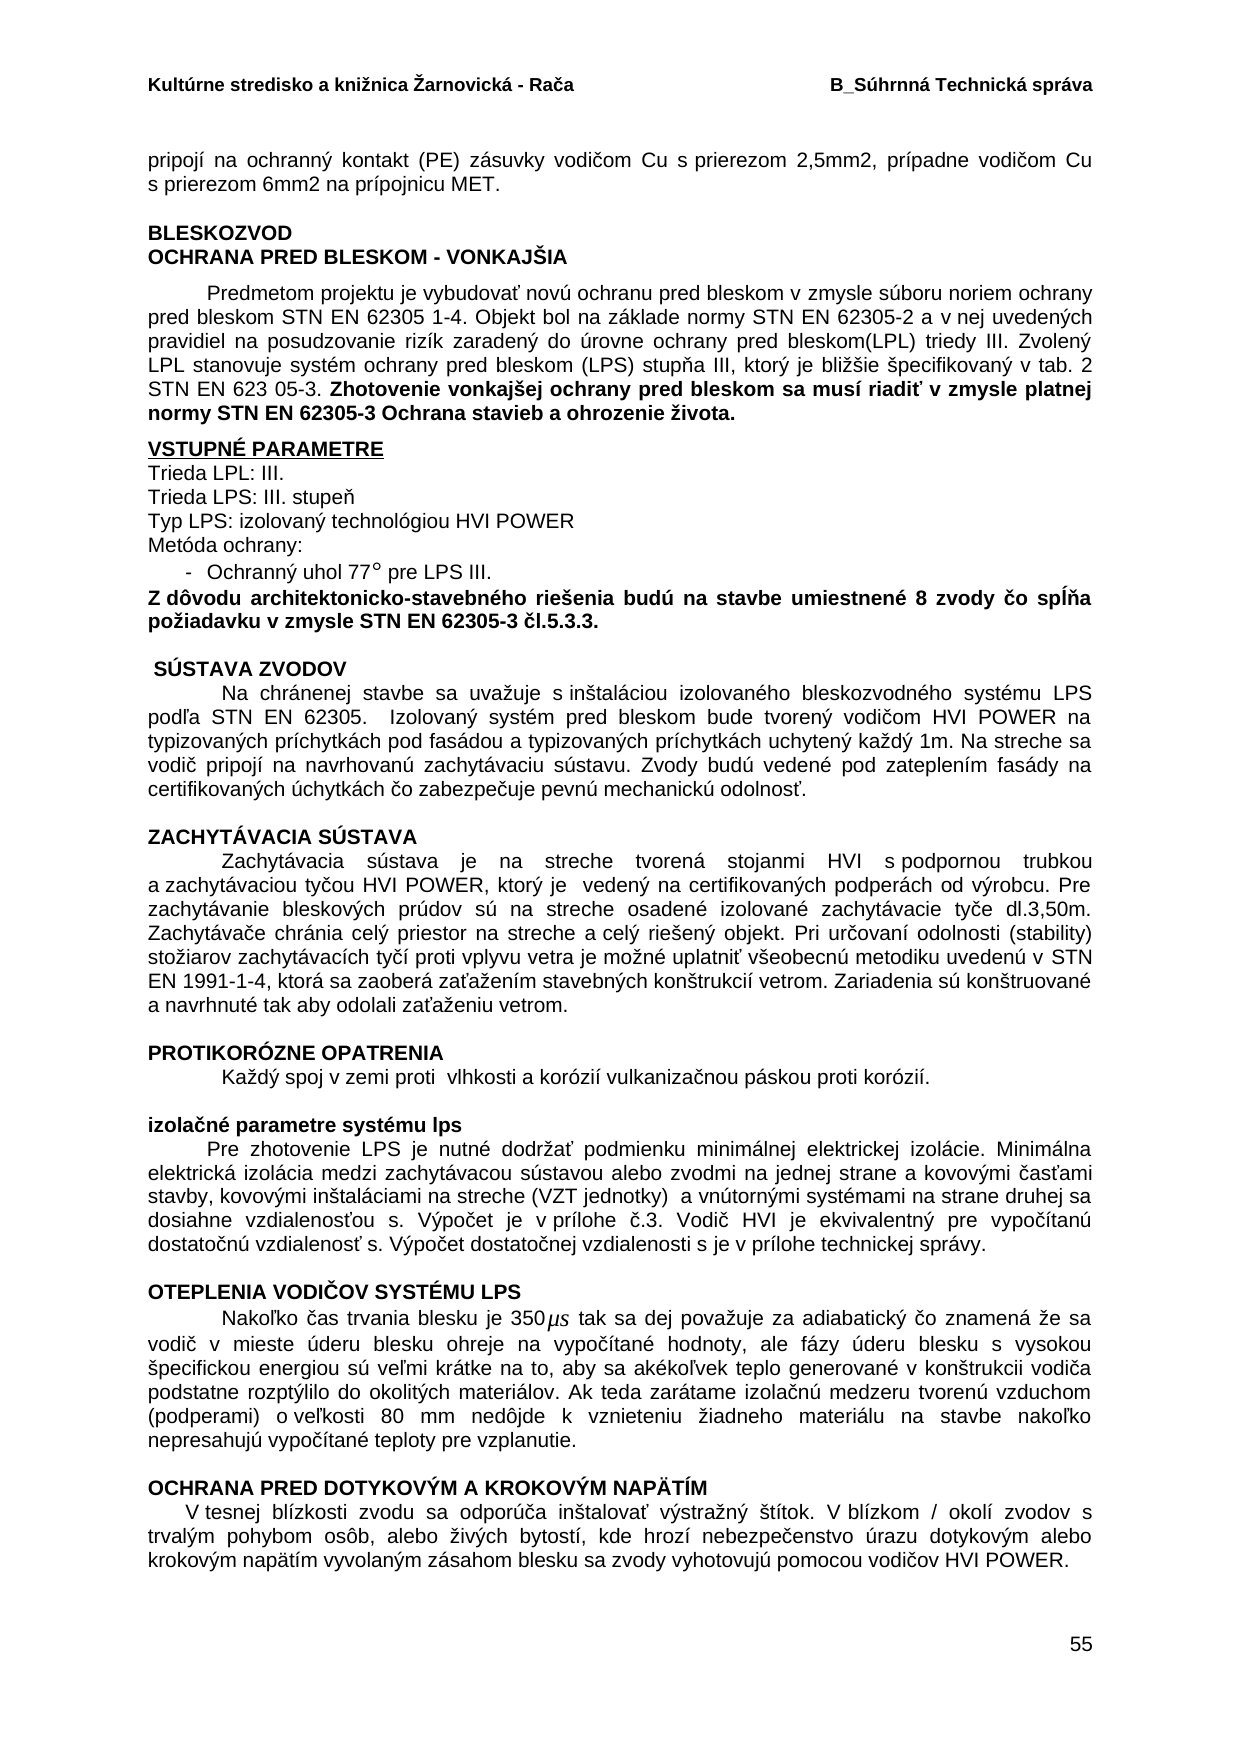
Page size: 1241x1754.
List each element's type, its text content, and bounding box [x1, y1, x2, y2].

text OTEPLENIA VODIČOV SYSTÉMU LPS [148, 1280, 1093, 1304]
text Nakoľko čas trvania blesku je 350 tak sa dej považuje za adiabatický čo znamená že sa vodič v mieste úderu blesku ohreje na vypočítané hodnoty, ale fázy úderu blesku s vysokou špecifickou energiou sú veľmi krátke na to, aby sa akékoľvek teplo generované v konštrukcii vodiča podstatne rozptýlilo do okolitých materiálov. Ak teda zarátame izolačnú medzeru tvorenú vzduchom (podperami) o veľkosti 80 mm nedôjde k vznieteniu žiadneho materiálu na stavbe nakoľko nepresahujú vypočítané teploty pre vzplanutie. [148, 1304, 1093, 1452]
text OCHRANA PRED DOTYKOVÝM A KROKOVÝM NAPӒTÍM [148, 1476, 1093, 1499]
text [148, 148, 1093, 196]
text V tesnej blízkosti zvodu sa odporúča inštalovať výstražný štítok. V blízkom / okolí zvodov s trvalým pohybom osôb, alebo živých bytostí, kde hrozí nebezpečenstvo úrazu dotykovým alebo krokovým napätím vyvolaným zásahom blesku sa zvody vyhotovujú pomocou vodičov HVI POWER. [148, 1499, 1093, 1571]
list Ochranný uhol 77 pre LPS III. [185, 557, 1093, 585]
text Pre zhotovenie LPS je nutné dodržať podmienku minimálnej elektrickej izolácie. Minimálna elektrická izolácia medzi zachytávacou sústavou alebo zvodmi na jednej strane a kovovými časťami stavby, kovovými inštaláciami na streche (VZT jednotky) a vnútornými systémami na strane druhej sa dosiahne vzdialenosťou s. Výpočet je v prílohe č.3. Vodič HVI je ekvivalentný pre vypočítanú dostatočnú vzdialenosť s. Výpočet dostatočnej vzdialenosti s je v prílohe technickej správy. [148, 1136, 1093, 1256]
text ZACHYTÁVACIA SÚSTAVA [148, 825, 1093, 849]
text Každý spoj v zemi proti vlhkosti a korózií vulkanizačnou páskou proti korózií. [148, 1064, 1093, 1088]
text Z dôvodu architektonicko-stavebného riešenia budú na stavbe umiestnené 8 zvody čo spĺňa požiadavku v zmysle STN EN 62305-3 čl.5.3.3. [148, 585, 1093, 633]
text Na chránenej stavbe sa uvažuje s inštaláciou izolovaného bleskozvodného systému LPS podľa STN EN 62305. Izolovaný systém pred bleskom bude tvorený vodičom HVI POWER na typizovaných príchytkách pod fasádou a typizovaných príchytkách uchytený každý 1m. Na streche sa vodič pripojí na navrhovanú zachytávaciu sústavu. Zvody budú vedené pod zateplením fasády na certifikovaných úchytkách čo zabezpečuje pevnú mechanickú odolnosť. [148, 681, 1093, 801]
text Trieda LPS: III. stupeň [148, 485, 1093, 509]
text VSTUPNÉ PARAMETRE [148, 437, 1093, 461]
text Predmetom projektu je vybudovať novú ochranu pred bleskom v zmysle súboru noriem ochrany pred bleskom STN EN 62305 1-4. Objekt bol na základe normy STN EN 62305-2 a v nej uvedených pravidiel na posudzovanie rizík zaradený do úrovne ochrany pred bleskom(LPL) triedy III. Zvolený LPL stanovuje systém ochrany pred bleskom (LPS) stupňa III, ktorý je bližšie špecifikovaný v tab. 2 STN EN 623 05-3. Zhotovenie vonkajšej ochrany pred bleskom sa musí riadiť v zmysle platnej normy STN EN 62305-3 Ochrana stavieb a ohrozenie života. [148, 281, 1093, 425]
text Zachytávacia sústava je na streche tvorená stojanmi HVI s podpornou trubkou a zachytávaciou tyčou HVI POWER, ktorý je vedený na certifikovaných podperách od výrobcu. Pre zachytávanie bleskových prúdov sú na streche osadené izolované zachytávacie tyče dl.3,50m. Zachytávače chránia celý priestor na streche a celý riešený objekt. Pri určovaní odolnosti (stability) stožiarov zachytávacích tyčí proti vplyvu vetra je možné uplatniť všeobecnú metodiku uvedenú v STN EN 1991-1-4, ktorá sa zaoberá zaťažením stavebných konštrukcií vetrom. Zariadenia sú konštruované a navrhnuté tak aby odolali zaťaženiu vetrom. [148, 849, 1093, 1017]
text OCHRANA PRED BLESKOM - VONKAJŠIA [148, 244, 1093, 268]
text izolačné parametre systému lps [148, 1112, 1093, 1136]
text PROTIKORÓZNE OPATRENIA [148, 1041, 1093, 1064]
text Metóda ochrany: [148, 533, 1093, 557]
text Trieda LPL: III. [148, 461, 1093, 485]
text BLESKOZVOD [148, 221, 1093, 244]
text SÚSTAVA ZVODOV [148, 657, 1093, 681]
text Typ LPS: izolovaný technológiou HVI POWER [148, 509, 1093, 533]
